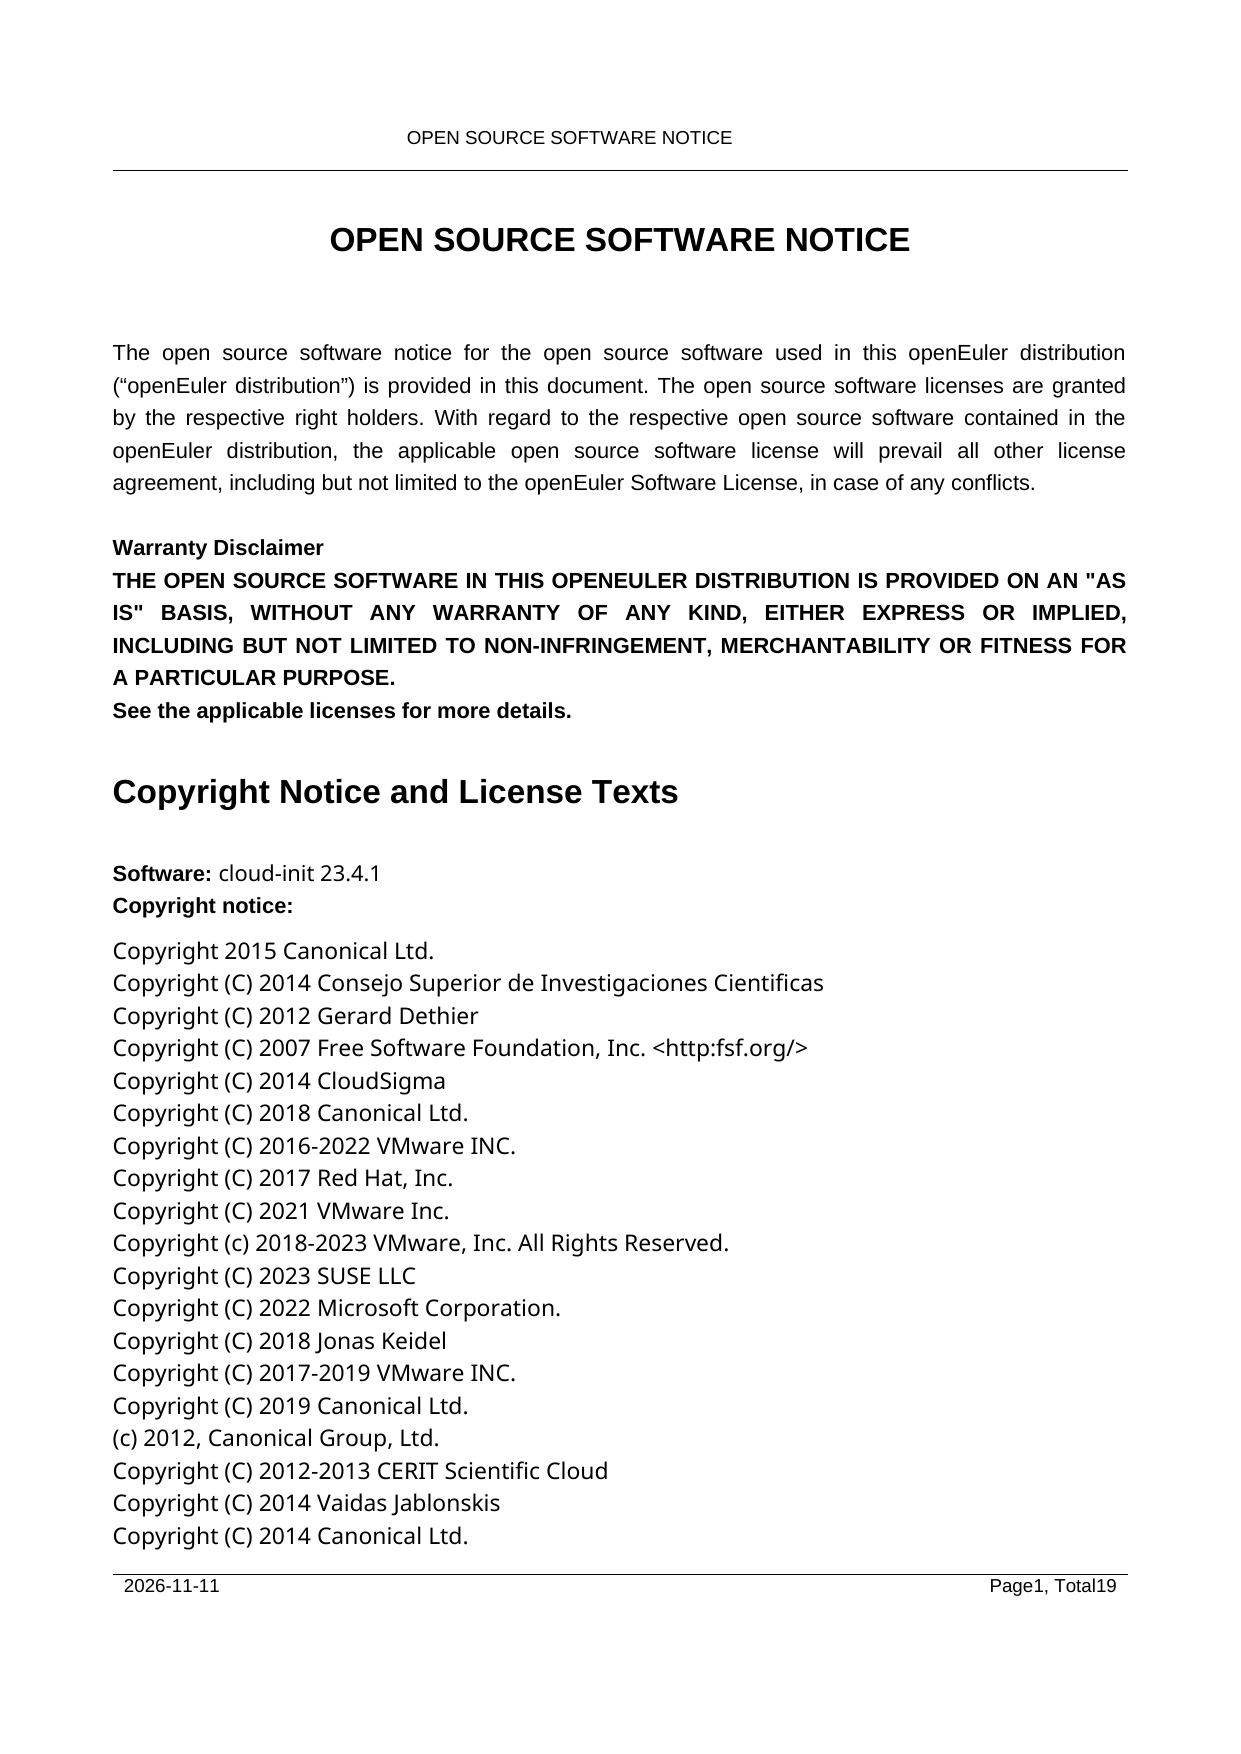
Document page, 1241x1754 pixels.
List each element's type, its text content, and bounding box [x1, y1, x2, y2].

text OPEN SOURCE SOFTWARE NOTICE [112, 206, 1128, 271]
text Copyright Notice and License Texts [112, 759, 1128, 824]
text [112, 934, 1128, 1551]
text THE OPEN SOURCE SOFTWARE IN THIS OPENEULER DISTRIBUTION IS PROVIDED ON AN "AS IS" BASIS, WITHOUT ANY WARRANTY OF ANY KIND, EITHER EXPRESS OR IMPLIED, INCLUDING BUT NOT LIMITED TO NON-INFRINGEMENT, MERCHANTABILITY OR FITNESS FOR A PARTICULAR PURPOSE. See the applicable licenses for more details. [112, 564, 1128, 726]
text Warranty Disclaimer [112, 531, 1128, 564]
text Copyright notice: [112, 889, 1128, 921]
text The open source software notice for the open source software used in this openEuler distribution (“openEuler distribution”) is provided in this document. The open source software licenses are granted by the respective right holders. With regard to the respective open source software contained in the openEuler distribution, the applicable open source software license will prevail all other license agreement, including but not limited to the openEuler Software License, in case of any conflicts. [112, 336, 1128, 499]
title Software: cloud-init 23.4.1 [112, 856, 1128, 889]
